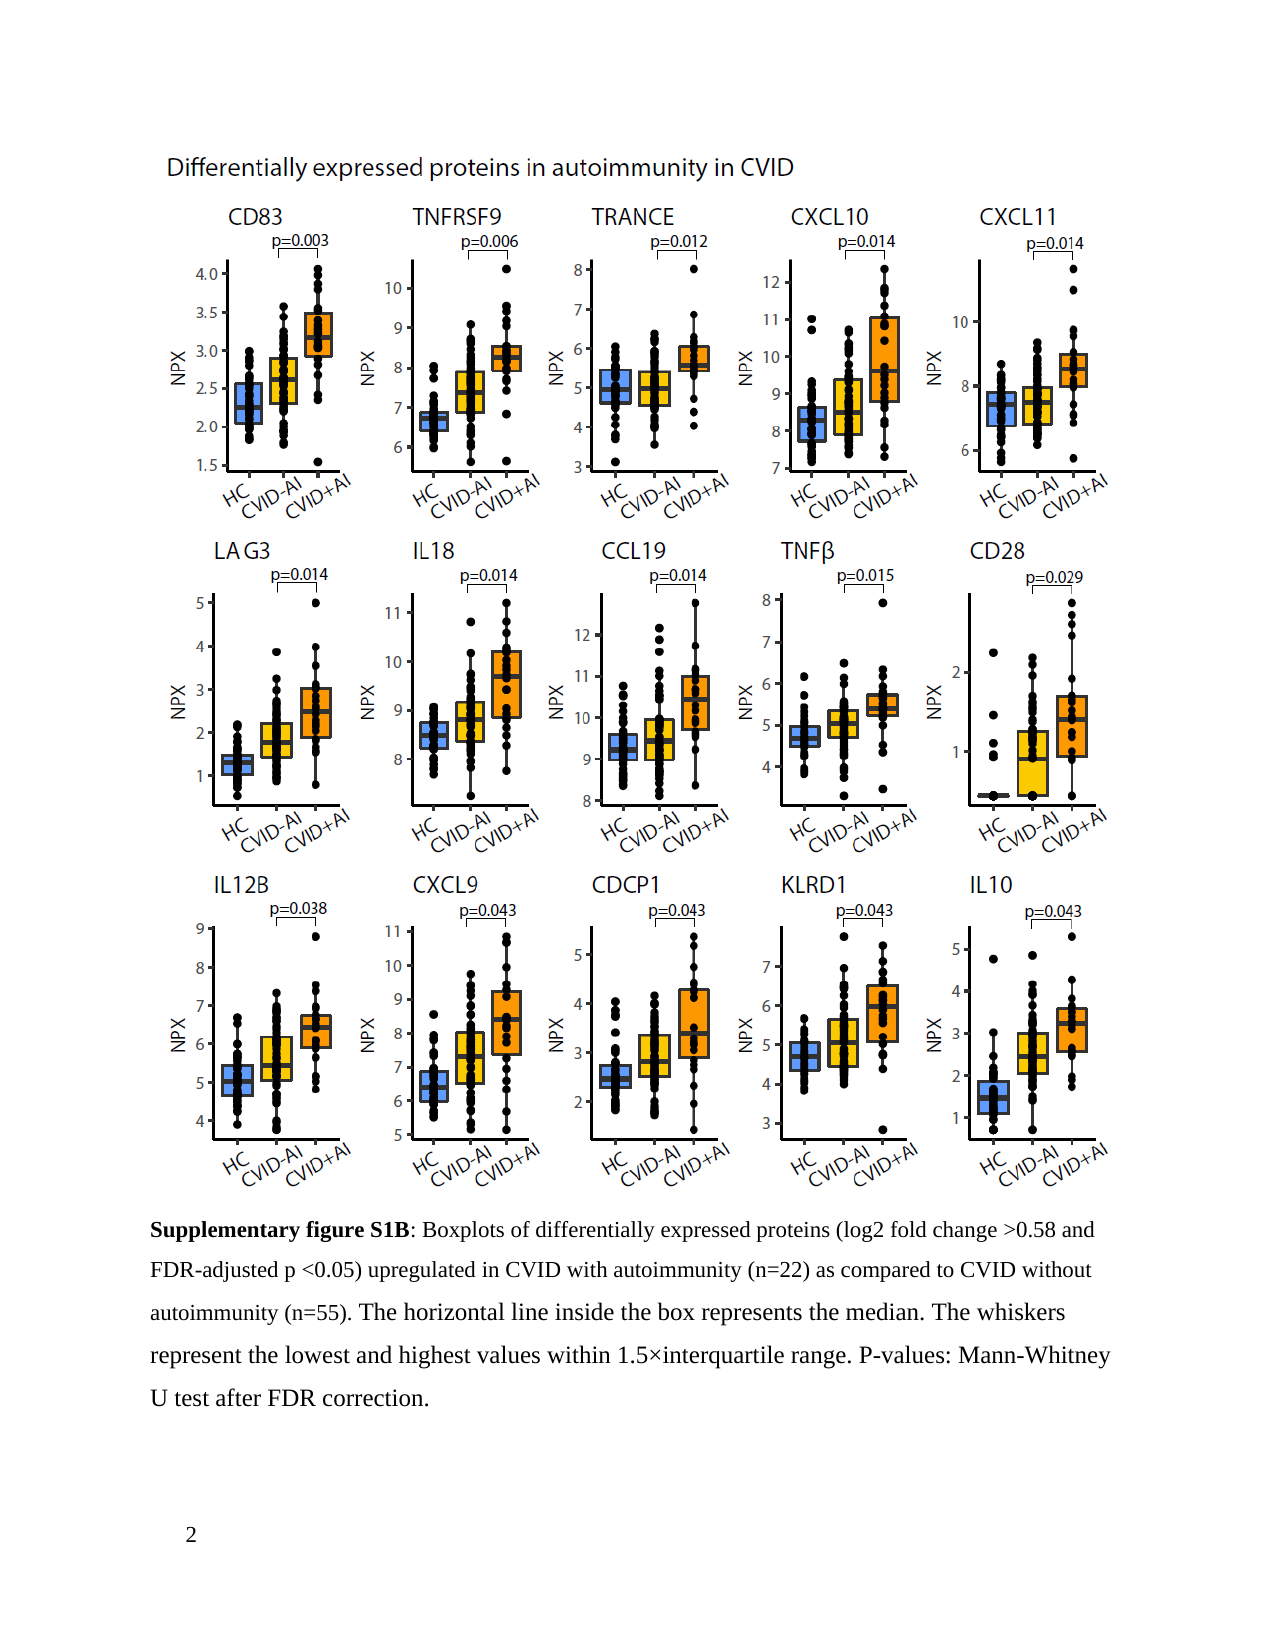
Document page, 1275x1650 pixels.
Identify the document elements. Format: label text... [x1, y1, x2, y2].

text Supplementary figure S1B: Boxplots of differentially expressed proteins (log2 fold change >0.58 and FDR-adjusted p <0.05) upregulated in CVID with autoimmunity (n=22) as compared to CVID without autoimmunity (n=55). The horizontal line inside the box represents the median. The whiskers represent the lowest and highest values within 1.5×interquartile range. P-values: Mann-Whitney U test after FDR correction. [150, 1216, 1125, 1412]
picture [150, 150, 1125, 1203]
